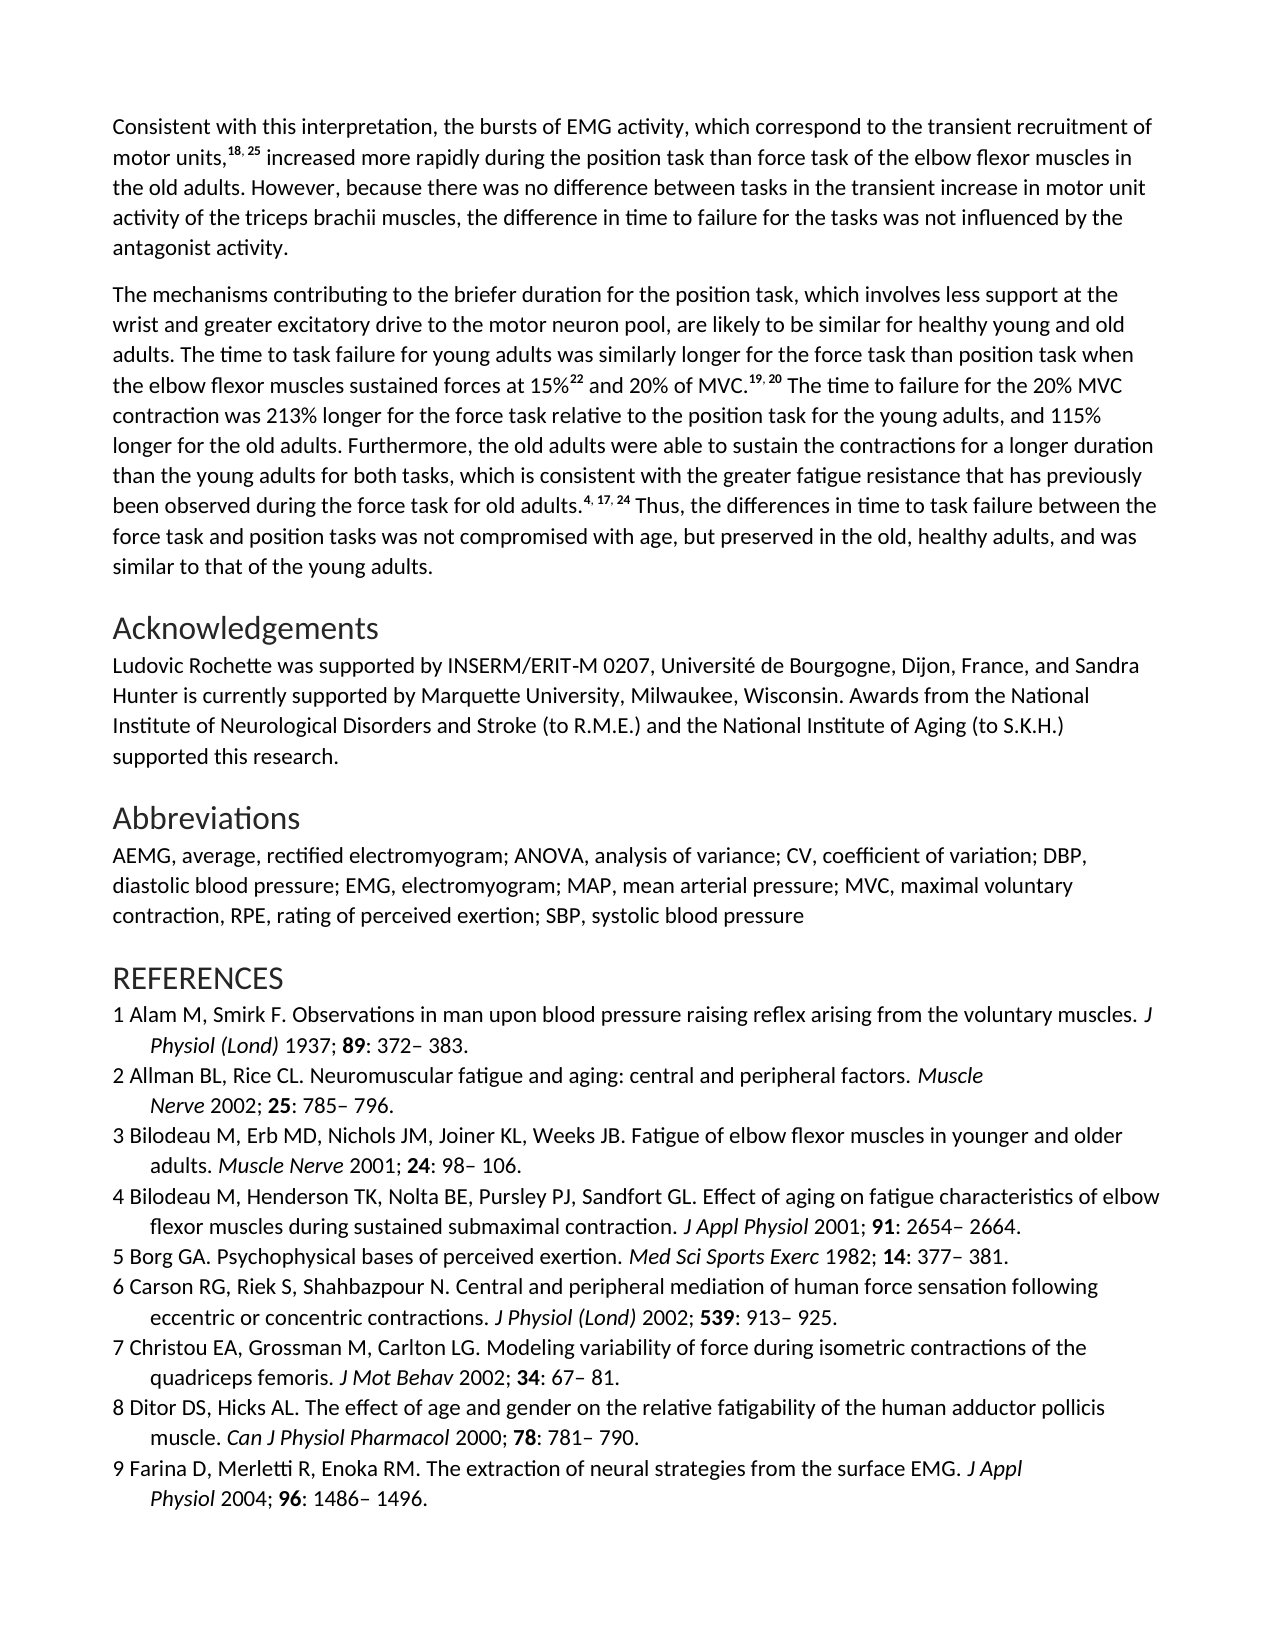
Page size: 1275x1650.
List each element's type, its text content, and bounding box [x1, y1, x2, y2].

text Ludovic Rochette was supported by INSERM/ERIT‐M 0207, Université de Bourgogne, Dijon, France, and Sandra Hunter is currently supported by Marquette University, Milwaukee, Wisconsin. Awards from the National Institute of Neurological Disorders and Stroke (to R.M.E.) and the National Institute of Aging (to S.K.H.) supported this research. [112, 651, 1162, 770]
text 2 Allman BL, Rice CL. Neuromuscular fatigue and aging: central and peripheral factors. Muscle Nerve 2002; 25: 785– 796. [112, 1061, 1162, 1119]
text 3 Bilodeau M, Erb MD, Nichols JM, Joiner KL, Weeks JB. Fatigue of elbow flexor muscles in younger and older adults. Muscle Nerve 2001; 24: 98– 106. [112, 1121, 1162, 1180]
text AEMG, average, rectified electromyogram; ANOVA, analysis of variance; CV, coefficient of variation; DBP, diastolic blood pressure; EMG, electromyogram; MAP, mean arterial pressure; MVC, maximal voluntary contraction, RPE, rating of perceived exertion; SBP, systolic blood pressure [112, 841, 1162, 929]
text 6 Carson RG, Riek S, Shahbazpour N. Central and peripheral mediation of human force sensation following eccentric or concentric contractions. J Physiol (Lond) 2002; 539: 913– 925. [112, 1272, 1162, 1331]
text 1 Alam M, Smirk F. Observations in man upon blood pressure raising reflex arising from the voluntary muscles. J Physiol (Lond) 1937; 89: 372– 383. [112, 1001, 1162, 1059]
text The mechanisms contributing to the briefer duration for the position task, which involves less support at the wrist and greater excitatory drive to the motor neuron pool, are likely to be similar for healthy young and old adults. The time to task failure for young adults was similarly longer for the force task than position task when the elbow flexor muscles sustained forces at 15%22 and 20% of MVC.19, 20 The time to failure for the 20% MVC contraction was 213% longer for the force task relative to the position task for the young adults, and 115% longer for the old adults. Furthermore, the old adults were able to sustain the contractions for a longer duration than the young adults for both tasks, which is consistent with the greater fatigue resistance that has previously been observed during the force task for old adults.4, 17, 24 Thus, the differences in time to task failure between the force task and position tasks was not compromised with age, but preserved in the old, healthy adults, and was similar to that of the young adults. [112, 280, 1162, 580]
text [112, 112, 1162, 261]
text 9 Farina D, Merletti R, Enoka RM. The extraction of neural strategies from the surface EMG. J Appl Physiol 2004; 96: 1486– 1496. [112, 1454, 1162, 1512]
text 5 Borg GA. Psychophysical bases of perceived exertion. Med Sci Sports Exerc 1982; 14: 377– 381. [112, 1242, 1162, 1270]
text 8 Ditor DS, Hicks AL. The effect of age and gender on the relative fatigability of the human adductor pollicis muscle. Can J Physiol Pharmacol 2000; 78: 781– 790. [112, 1393, 1162, 1452]
subtitle Acknowledgements [112, 607, 1162, 648]
text 7 Christou EA, Grossman M, Carlton LG. Modeling variability of force during isometric contractions of the quadriceps femoris. J Mot Behav 2002; 34: 67– 81. [112, 1333, 1162, 1391]
text 4 Bilodeau M, Henderson TK, Nolta BE, Pursley PJ, Sandfort GL. Effect of aging on fatigue characteristics of elbow flexor muscles during sustained submaximal contraction. J Appl Physiol 2001; 91: 2654– 2664. [112, 1182, 1162, 1240]
subtitle REFERENCES [112, 957, 1162, 997]
subtitle Abbreviations [112, 797, 1162, 838]
